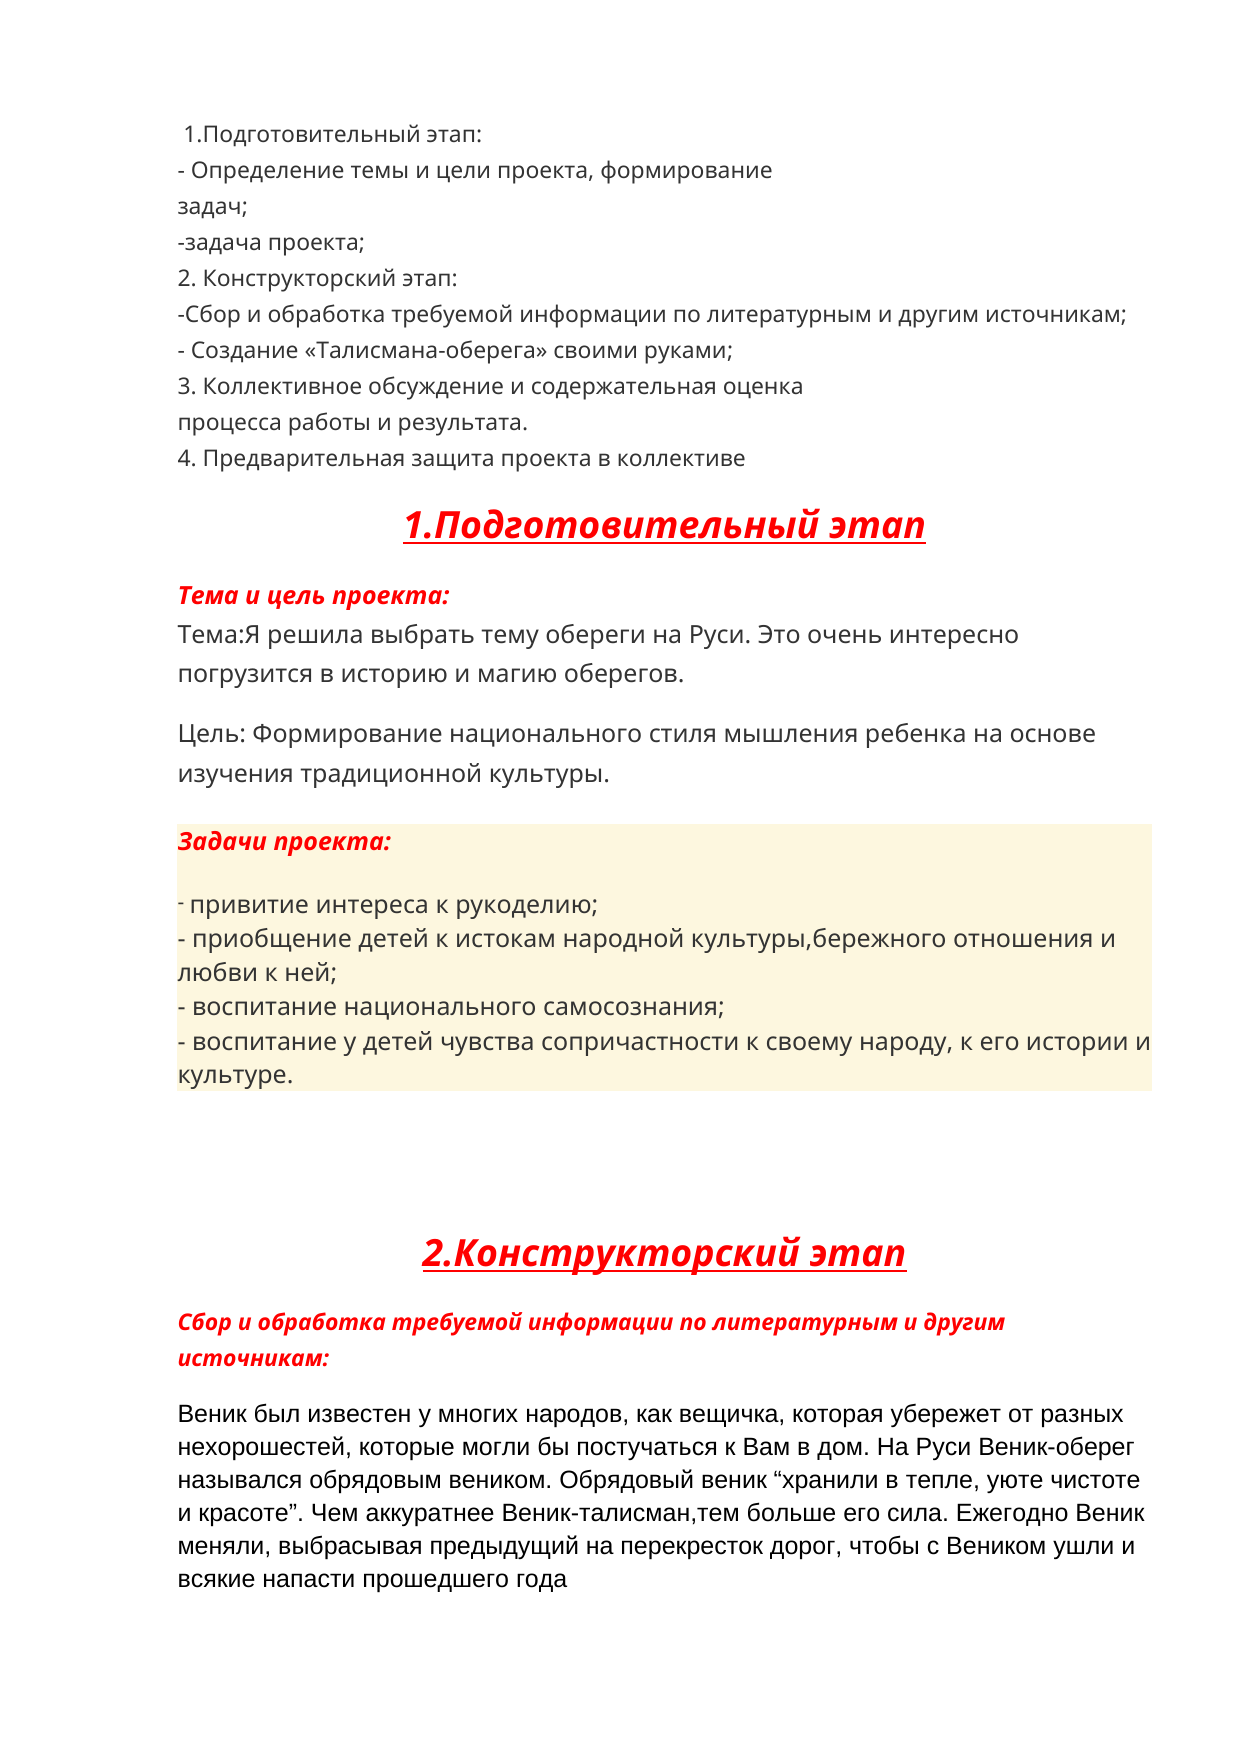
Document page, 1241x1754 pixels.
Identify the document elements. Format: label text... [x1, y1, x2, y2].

text 2.Конструкторский этап [177, 1226, 1152, 1277]
text - привитие интереса к рукоделию; - приобщение детей к истокам народной культуры,бережного отношения и любви к ней; - воспитание национального самосознания; - воспитание у детей чувства сопричастности к своему народу, к его истории и культуре. [177, 887, 1152, 1091]
text Сбор и обработка требуемой информации по литературным и другим источникам: [177, 1306, 1152, 1373]
text Тема и цель проекта: Тема:Я решила выбрать тему обереги на Руси. Это очень интересно погрузится в историю и магию оберегов. [177, 578, 1152, 690]
text Веник был известен у многих народов, как вещичка, которая убережет от разных нехорошестей, которые могли бы постучаться к Вам в дом. На Руси Веник-оберег назывался обрядовым веником. Обрядовый веник “хранили в тепле, уюте чистоте и красоте”. Чем аккуратнее Веник-талисман,тем больше его сила. Ежегодно Веник меняли, выбрасывая предыдущий на перекресток дорог, чтобы с Веником ушли и всякие напасти прошедшего года [177, 1399, 1152, 1592]
subtitle Задачи проекта: [177, 824, 1152, 858]
text 1.Подготовительный этап [177, 498, 1152, 549]
text 1.Подготовительный этап: - Определение темы и цели проекта, формирование задач; -задача проекта; 2. Конструкторский этап: -Сбор и обработка требуемой информации по литературным и другим источникам; - Создание «Талисмана-оберега» своими руками; 3. Коллективное обсуждение и содержательная оценка процесса работы и результата. 4. Предварительная защита проекта в коллективе [177, 118, 1152, 473]
text Цель: Формирование национального стиля мышления ребенка на основе изучения традиционной культуры. [177, 716, 1152, 789]
